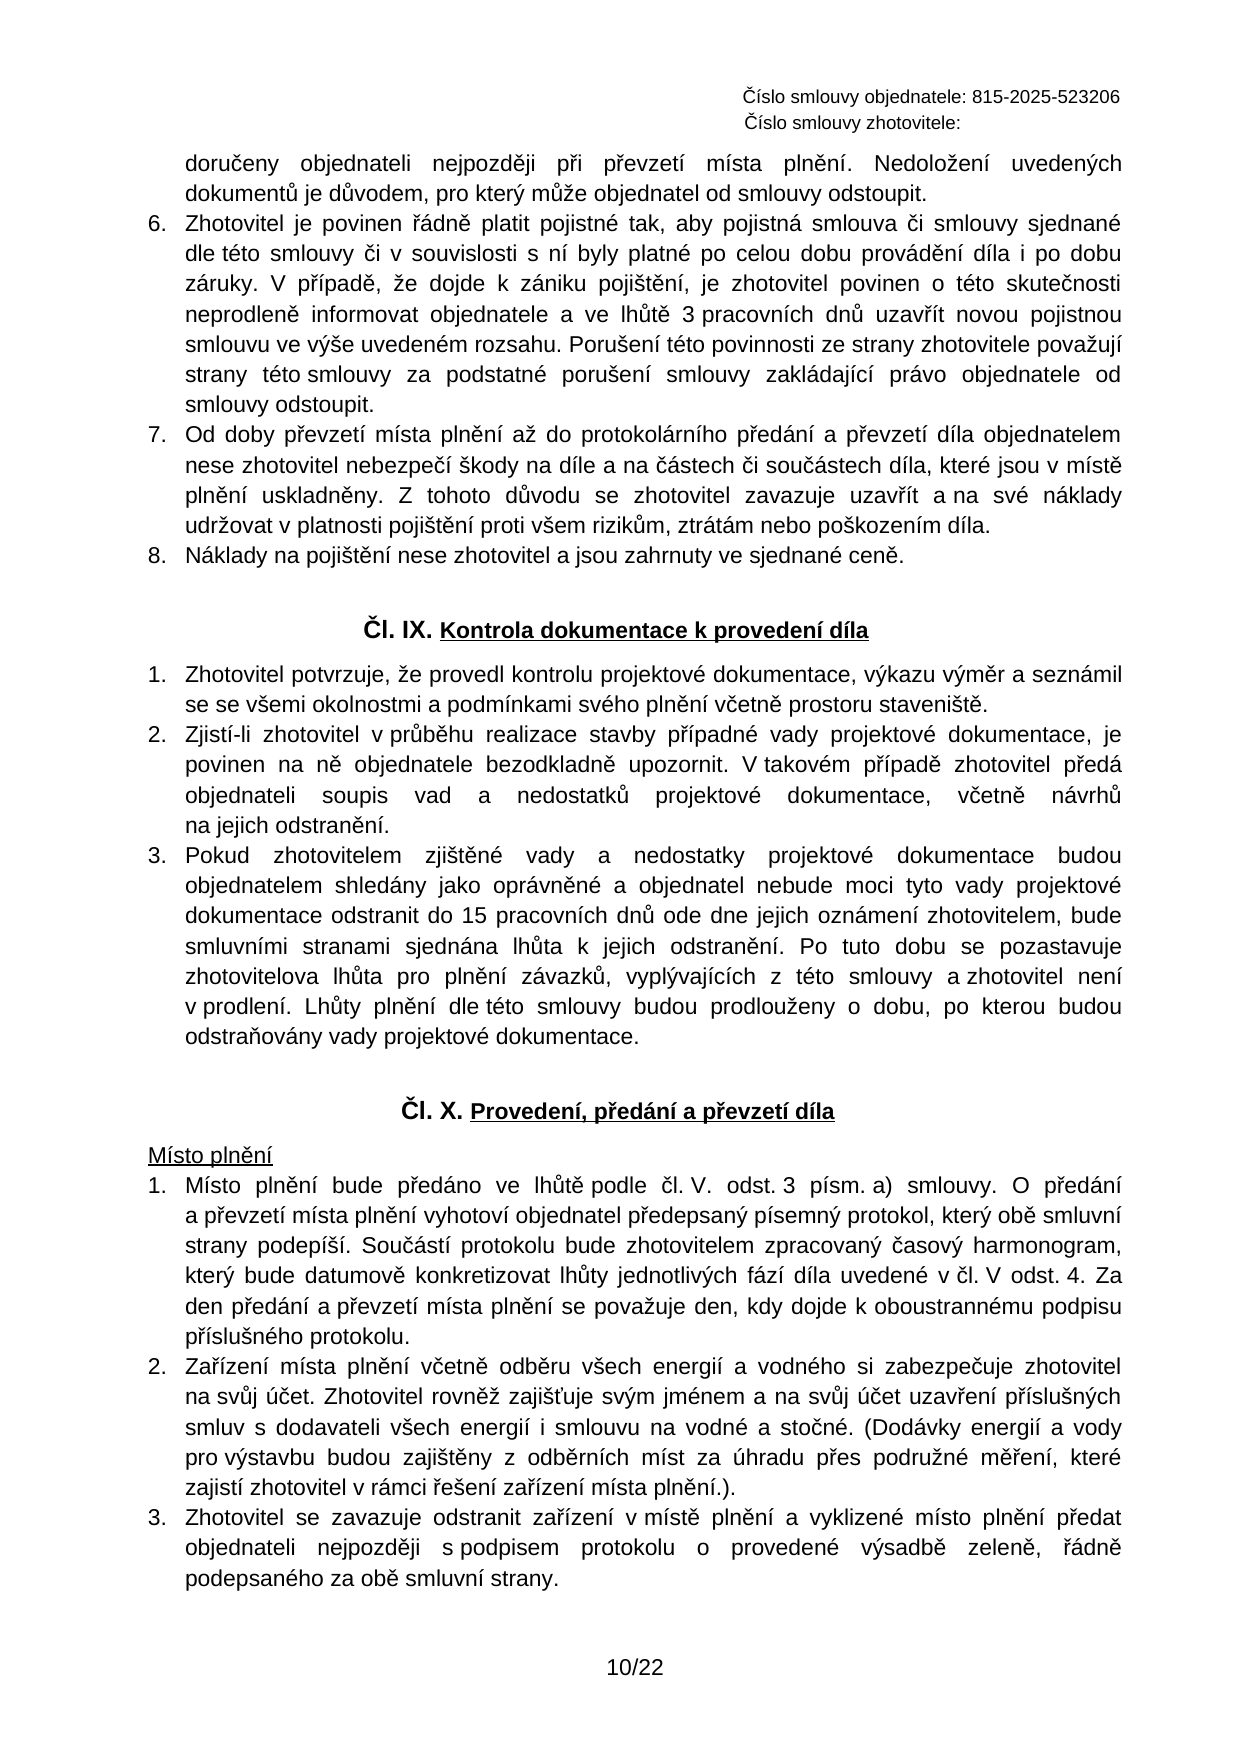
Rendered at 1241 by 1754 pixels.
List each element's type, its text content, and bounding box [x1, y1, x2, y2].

list Místo plnění bude předáno ve lhůtě podle čl. V. odst. 3 písm. a) smlouvy. O předání a převzetí místa plnění vyhotoví objednatel předepsaný písemný protokol, který obě smluvní strany podepíší. Součástí protokolu bude zhotovitelem zpracovaný časový harmonogram, který bude datumově konkretizovat lhůty jednotlivých fází díla uvedené v čl. V odst. 4. Za den předání a převzetí místa plnění se považuje den, kdy dojde k oboustrannému podpisu příslušného protokolu. [148, 1172, 1122, 1349]
list Zjistí-li zhotovitel v průběhu realizace stavby případné vady projektové dokumentace, je povinen na ně objednatele bezodkladně upozornit. V takovém případě zhotovitel předá objednateli soupis vad a nedostatků projektové dokumentace, včetně návrhů na jejich odstranění. [148, 721, 1122, 838]
list Zařízení místa plnění včetně odběru všech energií a vodného si zabezpečuje zhotovitel na svůj účet. Zhotovitel rovněž zajišťuje svým jménem a na svůj účet uzavření příslušných smluv s dodavateli všech energií i smlouvu na vodné a stočné. (Dodávky energií a vody pro výstavbu budou zajištěny z odběrních míst za úhradu přes podružné měření, které zajistí zhotovitel v rámci řešení zařízení místa plnění.). [148, 1353, 1122, 1500]
text Místo plnění [148, 1142, 1122, 1168]
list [148, 149, 1122, 206]
list Zhotovitel potvrzuje, že provedl kontrolu projektové dokumentace, výkazu výměr a seznámil se se všemi okolnostmi a podmínkami svého plnění včetně prostoru staveniště. [148, 661, 1122, 717]
list Od doby převzetí místa plnění až do protokolárního předání a převzetí díla objednatelem nese zhotovitel nebezpečí škody na díle a na částech či součástech díla, které jsou v místě plnění uskladněny. Z tohoto důvodu se zhotovitel zavazuje uzavřít a na své náklady udržovat v platnosti pojištění proti všem rizikům, ztrátám nebo poškozením díla. [148, 421, 1122, 538]
text Provedení, předání a převzetí díla [148, 1096, 1122, 1125]
list Pokud zhotovitelem zjištěné vady a nedostatky projektové dokumentace budou objednatelem shledány jako oprávněné a objednatel nebude moci tyto vady projektové dokumentace odstranit do 15 pracovních dnů ode dne jejich oznámení zhotovitelem, bude smluvními stranami sjednána lhůta k jejich odstranění. Po tuto dobu se pozastavuje zhotovitelova lhůta pro plnění závazků, vyplývajících z této smlouvy a zhotovitel není v prodlení. Lhůty plnění dle této smlouvy budou prodlouženy o dobu, po kterou budou odstraňovány vady projektové dokumentace. [148, 842, 1122, 1049]
text Kontrola dokumentace k provedení díla [148, 615, 1122, 644]
list Zhotovitel je povinen řádně platit pojistné tak, aby pojistná smlouva či smlouvy sjednané dle této smlouvy či v souvislosti s ní byly platné po celou dobu provádění díla i po dobu záruky. V případě, že dojde k zániku pojištění, je zhotovitel povinen o této skutečnosti neprodleně informovat objednatele a ve lhůtě 3 pracovních dnů uzavřít novou pojistnou smlouvu ve výše uvedeném rozsahu. Porušení této povinnosti ze strany zhotovitele považují strany této smlouvy za podstatné porušení smlouvy zakládající právo objednatele od smlouvy odstoupit. [148, 210, 1122, 418]
list Náklady na pojištění nese zhotovitel a jsou zahrnuty ve sjednané ceně. [148, 542, 1122, 569]
list Zhotovitel se zavazuje odstranit zařízení v místě plnění a vyklizené místo plnění předat objednateli nejpozději s podpisem protokolu o provedené výsadbě zeleně, řádně podepsaného za obě smluvní strany. [148, 1504, 1122, 1591]
